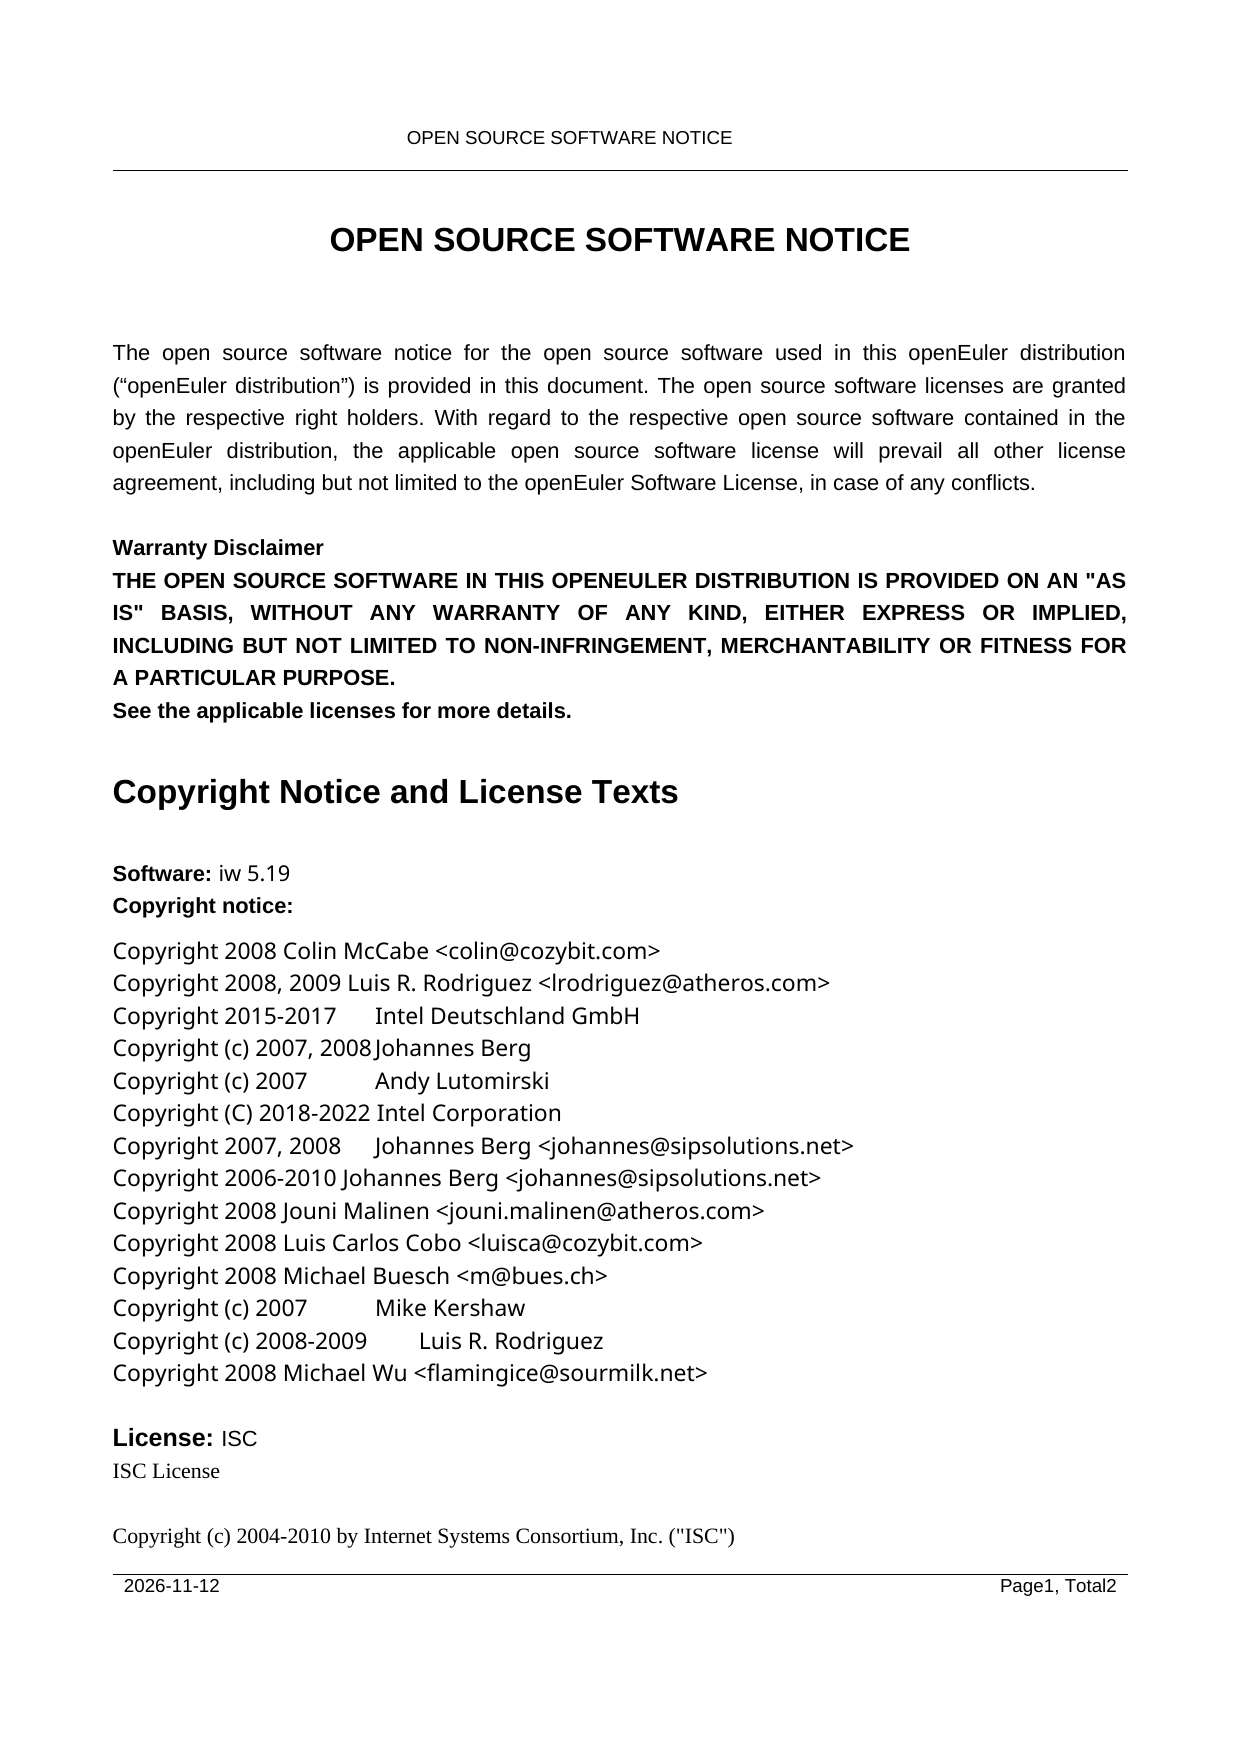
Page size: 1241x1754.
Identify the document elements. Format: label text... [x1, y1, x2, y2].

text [112, 1454, 1128, 1551]
text Copyright notice: [112, 889, 1128, 921]
title Software: iw 5.19 [112, 856, 1128, 889]
text License: ISC [112, 1421, 1128, 1454]
text Copyright 2008 Colin McCabe <colin@cozybit.com> Copyright 2008, 2009 Luis R. Rodriguez <lrodriguez@atheros.com> Copyright 2015-2017 Intel Deutschland GmbH Copyright (c) 2007, 2008 Johannes Berg Copyright (c) 2007 Andy Lutomirski Copyright (C) 2018-2022 Intel Corporation Copyright 2007, 2008 Johannes Berg <johannes@sipsolutions.net> Copyright 2006-2010 Johannes Berg <johannes@sipsolutions.net> Copyright 2008 Jouni Malinen <jouni.malinen@atheros.com> Copyright 2008 Luis Carlos Cobo <luisca@cozybit.com> Copyright 2008 Michael Buesch <m@bues.ch> Copyright (c) 2007 Mike Kershaw Copyright (c) 2008-2009 Luis R. Rodriguez Copyright 2008 Michael Wu <flamingice@sourmilk.net> [112, 934, 1128, 1421]
text Copyright Notice and License Texts [112, 759, 1128, 824]
text The open source software notice for the open source software used in this openEuler distribution (“openEuler distribution”) is provided in this document. The open source software licenses are granted by the respective right holders. With regard to the respective open source software contained in the openEuler distribution, the applicable open source software license will prevail all other license agreement, including but not limited to the openEuler Software License, in case of any conflicts. [112, 336, 1128, 499]
text THE OPEN SOURCE SOFTWARE IN THIS OPENEULER DISTRIBUTION IS PROVIDED ON AN "AS IS" BASIS, WITHOUT ANY WARRANTY OF ANY KIND, EITHER EXPRESS OR IMPLIED, INCLUDING BUT NOT LIMITED TO NON-INFRINGEMENT, MERCHANTABILITY OR FITNESS FOR A PARTICULAR PURPOSE. See the applicable licenses for more details. [112, 564, 1128, 726]
text OPEN SOURCE SOFTWARE NOTICE [112, 206, 1128, 271]
text Warranty Disclaimer [112, 531, 1128, 564]
